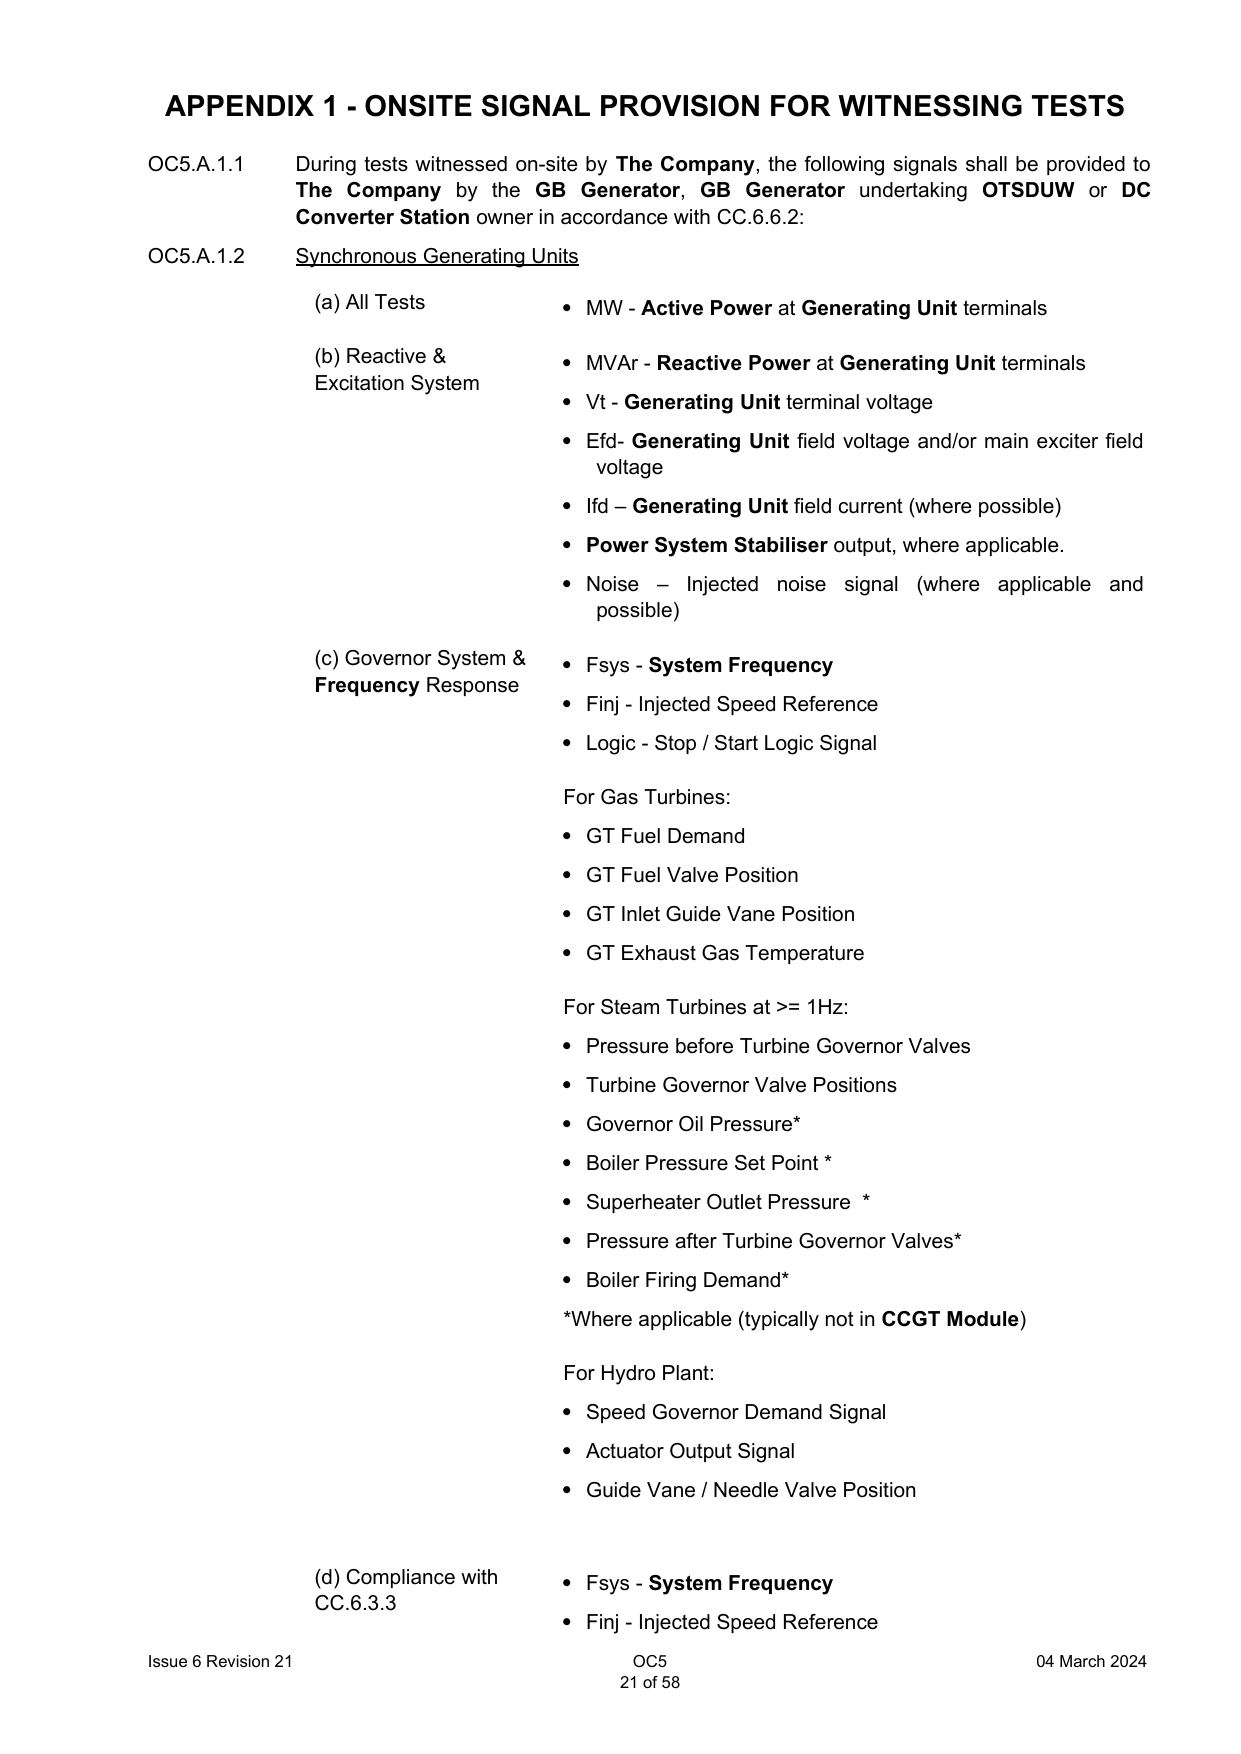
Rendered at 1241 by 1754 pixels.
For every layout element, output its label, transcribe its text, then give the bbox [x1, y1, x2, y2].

table_cell MVAr - Reactive Power at Generating Unit terminals Vt - Generating Unit terminal voltage Efd- Generating Unit field voltage and/or main exciter field voltage Ifd – Generating Unit field current (where possible) Power System Stabiliser output, where applicable. Noise – Injected noise signal (where applicable and possible) [541, 337, 1152, 638]
table_cell For Steam Turbines at >= 1Hz: Pressure before Turbine Governor Valves Turbine Governor Valve Positions Governor Oil Pressure* Boiler Pressure Set Point * Superheater Outlet Pressure * Pressure after Turbine Governor Valves* Boiler Firing Demand* *Where applicable (typically not in CCGT Module) [541, 981, 1152, 1347]
text OC5.A.1.1 During tests witnessed on-site by The Company, the following signals shall be provided to The Company by the GB Generator, GB Generator undertaking OTSDUW or DC Converter Station owner in accordance with CC.6.6.2: [148, 152, 1152, 228]
table_header (a) All Tests [307, 282, 541, 337]
table_cell For Hydro Plant: Speed Governor Demand Signal Actuator Output Signal Guide Vane / Needle Valve Position [541, 1347, 1152, 1557]
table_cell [541, 1557, 1152, 1650]
table_cell (b) Reactive & Excitation System [307, 337, 541, 638]
text OC5.A.1.2 Synchronous Generating Units [148, 243, 1152, 267]
table_cell (c) Governor System & Frequency Response [307, 639, 541, 1557]
table_header MW - Active Power at Generating Unit terminals [541, 282, 1152, 337]
text APPENDIX 1 - ONSITE SIGNAL PROVISION FOR WITNESSING TESTS [148, 89, 1152, 122]
table_cell Fsys - System Frequency Finj - Injected Speed Reference Logic - Stop / Start Logic Signal [541, 639, 1152, 771]
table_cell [307, 1557, 541, 1650]
table_cell For Gas Turbines: GT Fuel Demand GT Fuel Valve Position GT Inlet Guide Vane Position GT Exhaust Gas Temperature [541, 771, 1152, 981]
